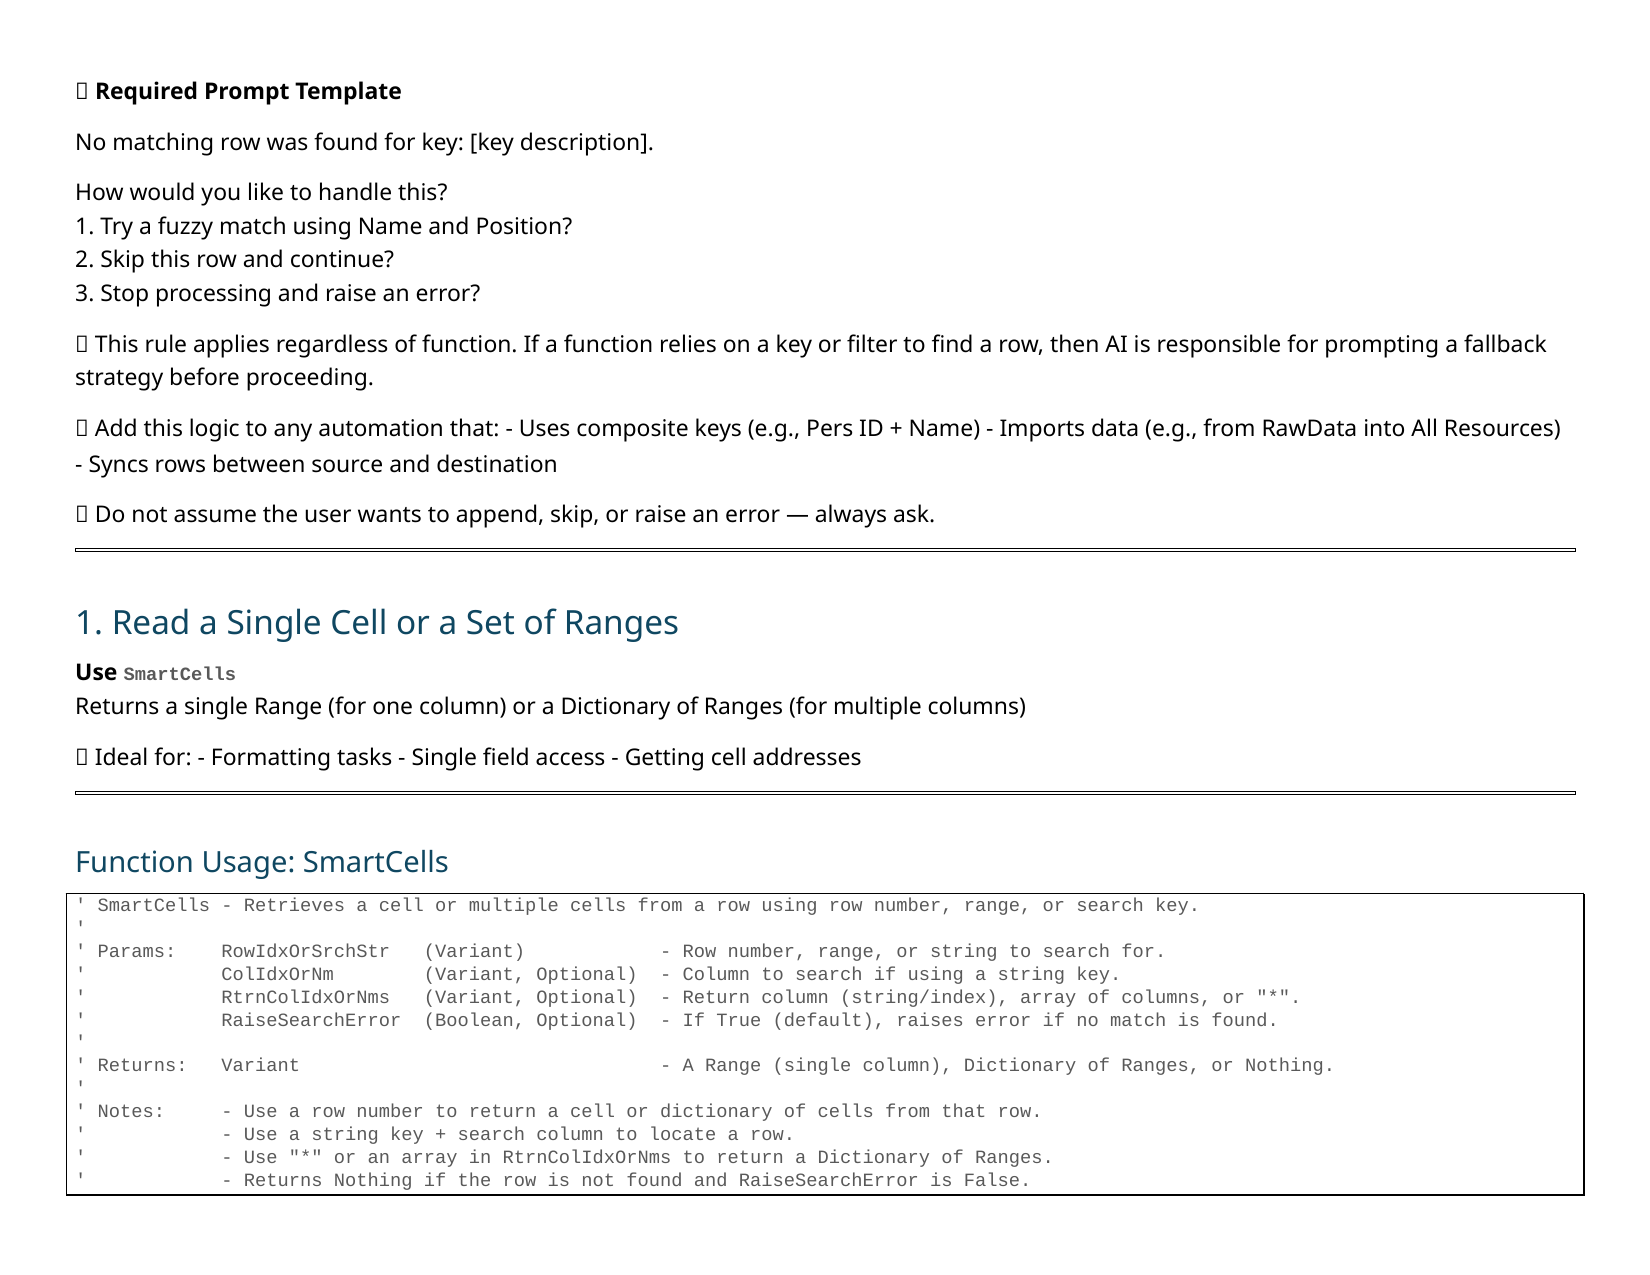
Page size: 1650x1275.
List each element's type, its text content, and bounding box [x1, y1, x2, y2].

subtitle Function Usage: SmartCells [75, 841, 1575, 881]
subtitle 1. Read a Single Cell or a Set of Ranges [75, 599, 1575, 644]
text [67, 894, 1583, 1194]
text 🛑 Do not assume the user wants to append, skip, or raise an error — always ask. [75, 498, 1575, 529]
text ✅ Ideal for: - Formatting tasks - Single field access - Getting cell addresses [75, 741, 1575, 772]
text ✅ Add this logic to any automation that: - Uses composite keys (e.g., Pers ID + Name) - Imports data (e.g., from RawData into All Resources) - Syncs rows between source and destination [75, 412, 1575, 479]
